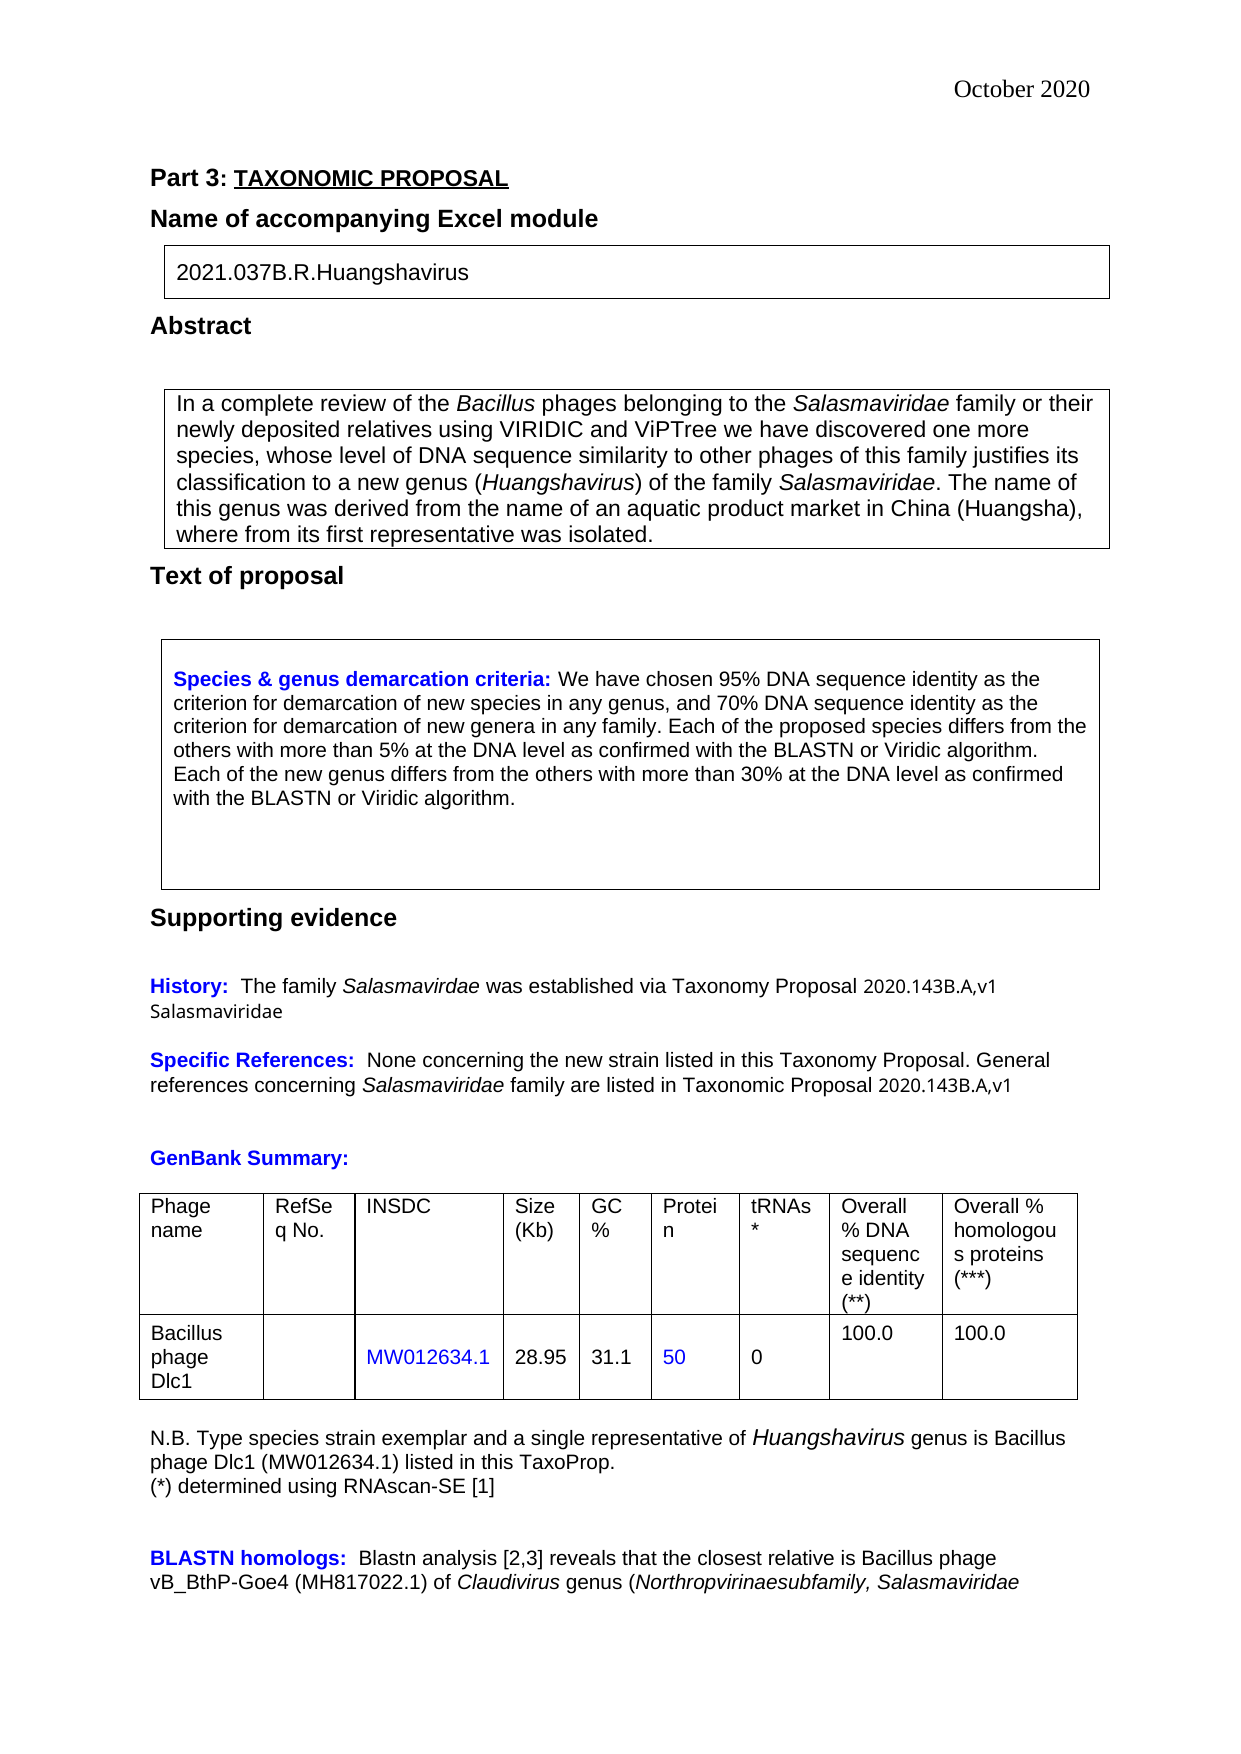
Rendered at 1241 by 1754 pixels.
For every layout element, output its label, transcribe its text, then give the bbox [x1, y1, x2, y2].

text N.B. Type species strain exemplar and a single representative of Huangshavirus genus is Bacillus phage Dlc1 (MW012634.1) listed in this TaxoProp. [150, 1424, 1090, 1474]
table_header 2021.037B.R.Huangshavirus [165, 246, 1109, 297]
table_header Protein [652, 1194, 739, 1314]
text Specific References: None concerning the new strain listed in this Taxonomy Proposal. General references concerning Salasmaviridae family are listed in Taxonomic Proposal 2020.143B.A,v1 [150, 1048, 1090, 1097]
table_cell [264, 1315, 354, 1399]
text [150, 1546, 1090, 1594]
table_header [150, 603, 1111, 890]
table_header RefSeq No. [264, 1194, 354, 1314]
text Name of accompanying Excel module [150, 204, 1090, 232]
table_header Phage name [140, 1194, 263, 1314]
table_cell Bacillus phage Dlc1 [140, 1315, 263, 1399]
text Part 3: TAXONOMIC PROPOSAL [150, 162, 1090, 191]
text (*) determined using RNAscan-SE [1] [150, 1474, 1090, 1498]
table_header GC% [580, 1194, 651, 1314]
table_cell 100.0 [830, 1315, 942, 1399]
text Supporting evidence [150, 903, 1090, 932]
text Text of proposal [150, 561, 1090, 590]
table_cell 31.1 [580, 1315, 651, 1399]
text GenBank Summary: [150, 1145, 1090, 1169]
table_cell 100.0 [943, 1315, 1077, 1399]
table_header Overall % homologous proteins (***) [943, 1194, 1077, 1314]
table_header In a complete review of the Bacillus phages belonging to the Salasmaviridae family or their newly deposited relatives using VIRIDIC and ViPTree we have discovered one more species, whose level of DNA sequence similarity to other phages of this family justifies its classification to a new genus (Huangshavirus) of the family Salasmaviridae. The name of this genus was derived from the name of an aquatic product market in China (Huangsha), where from its first representative was isolated. [165, 390, 1109, 548]
table_cell MW012634.1 [356, 1315, 503, 1399]
table_cell 50 [652, 1315, 739, 1399]
table_header Size (Kb) [504, 1194, 579, 1314]
table_cell 0 [740, 1315, 829, 1399]
text History: The family Salasmavirdae was established via Taxonomy Proposal 2020.143B.A,v1 Salasmaviridae [150, 973, 1090, 1024]
table_header INSDC [356, 1194, 503, 1314]
text Abstract [150, 311, 1090, 340]
table_header tRNAs* [740, 1194, 829, 1314]
table_cell 28.95 [504, 1315, 579, 1399]
table_header Overall % DNA sequence identity (**) [830, 1194, 942, 1314]
